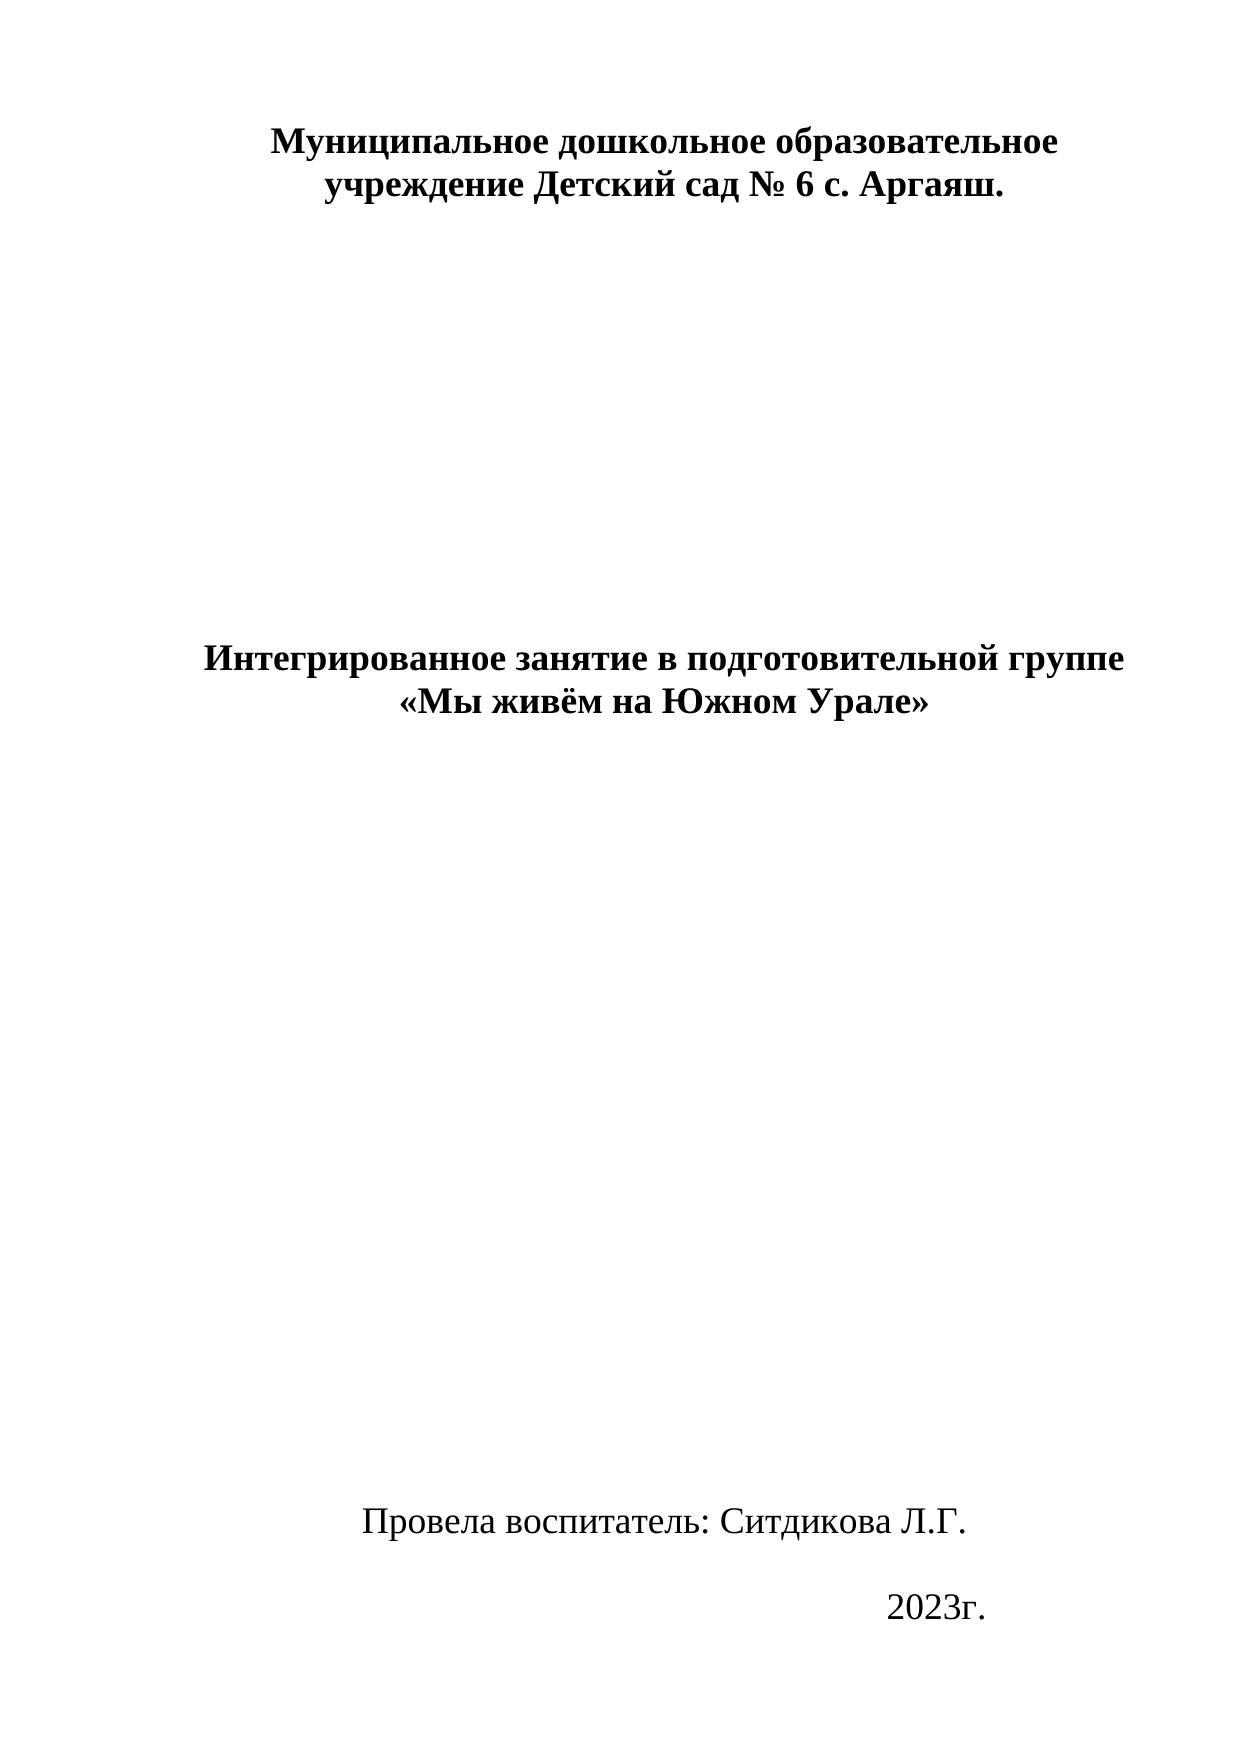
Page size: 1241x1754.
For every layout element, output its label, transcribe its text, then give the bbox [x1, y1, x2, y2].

text Интегрированное занятие в подготовительной группе [177, 636, 1152, 679]
text Провела воспитатель: Ситдикова Л.Г. [177, 1498, 1152, 1541]
text «Мы живём на Южном Урале» [177, 679, 1152, 722]
text 2023г. [177, 1584, 1152, 1627]
text Муниципальное дошкольное образовательное учреждение Детский сад № 6 с. Аргаяш. [177, 118, 1152, 204]
